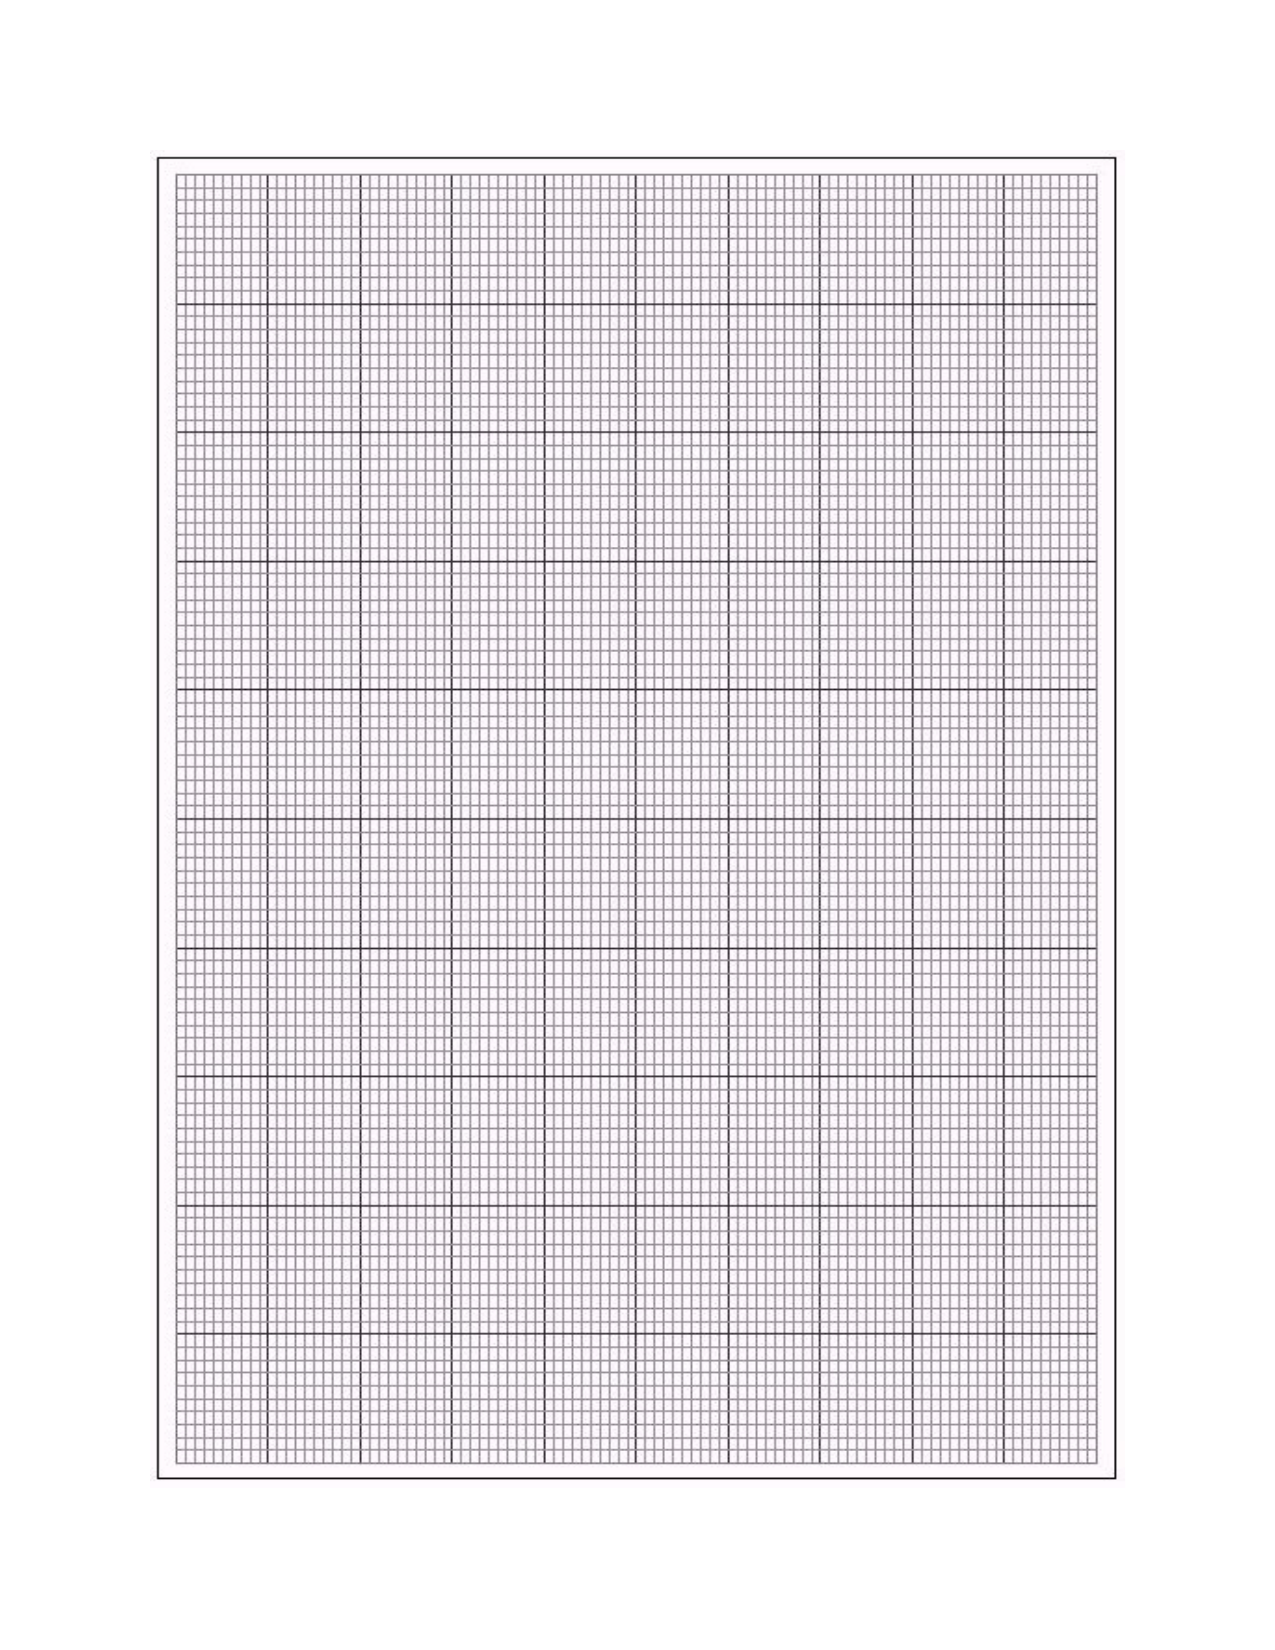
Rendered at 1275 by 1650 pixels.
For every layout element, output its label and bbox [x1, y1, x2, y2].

picture [150, 150, 1125, 1488]
